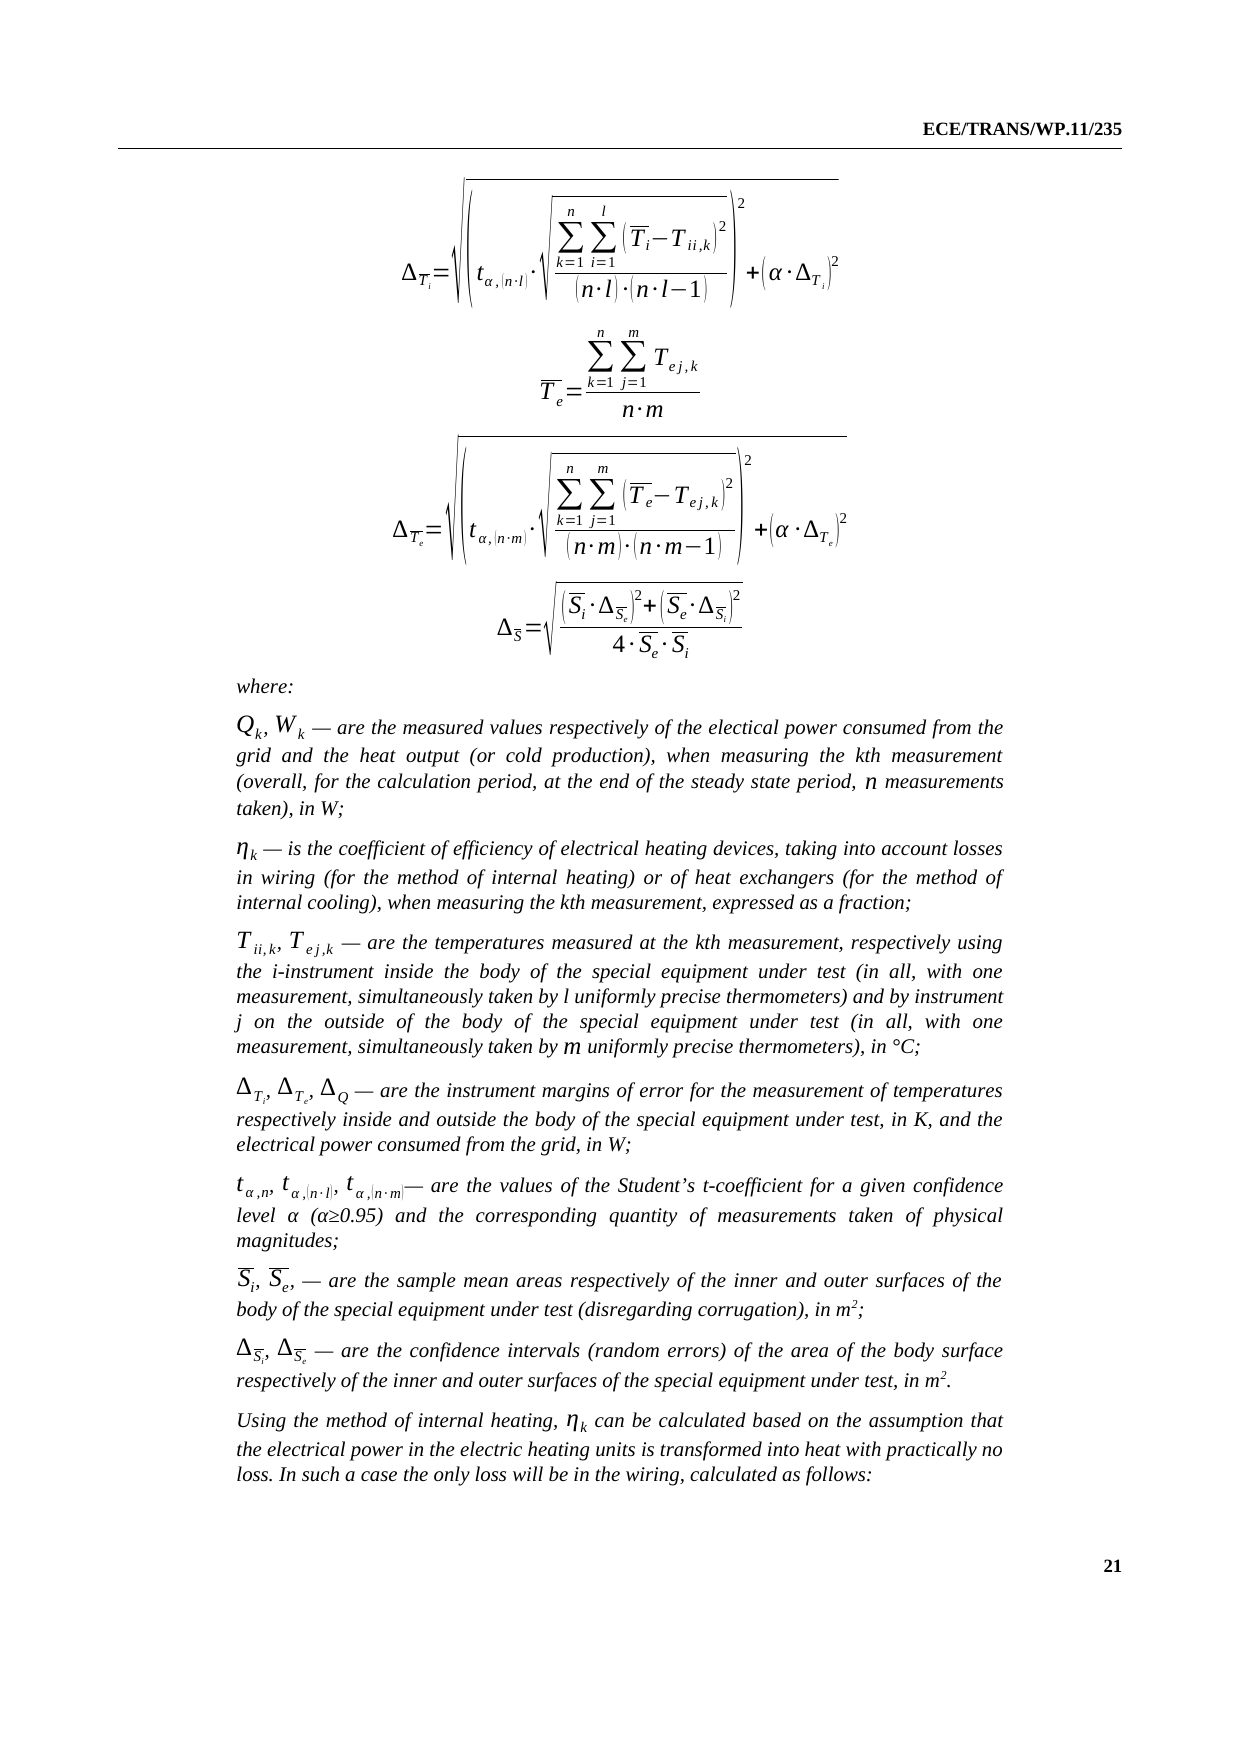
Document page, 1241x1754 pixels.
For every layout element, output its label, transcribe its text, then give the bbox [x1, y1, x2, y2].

text Using the method of internal heating, can be calculated based on the assumption that the electrical power in the electric heating units is transformed into heat with practically no loss. In such a case the only loss will be in the wiring, calculated as follows: [236, 1404, 1004, 1486]
text , , — are the values of the Student’s t-coefficient for a given confidence level α (α≥0.95) and the corresponding quantity of measurements taken of physical magnitudes; [236, 1169, 1004, 1252]
text , , — are the sample mean areas respectively of the inner and outer surfaces of the body of the special equipment under test (disregarding corrugation), in m2; [236, 1264, 1004, 1321]
text , — are the temperatures measured at the kth measurement, respectively using the i-instrument inside the body of the special equipment under test (in all, with one measurement, simultaneously taken by l uniformly precise thermometers) and by instrument j on the outside of the body of the special equipment under test (in all, with one measurement, simultaneously taken by uniformly precise thermometers), in °C; [236, 926, 1004, 1060]
text — is the coefficient of efficiency of electrical heating devices, taking into account losses in wiring (for the method of internal heating) or of heat exchangers (for the method of internal cooling), when measuring the kth measurement, expressed as a fraction; [236, 832, 1004, 914]
text , — are the confidence intervals (random errors) of the area of the body surface respectively of the inner and outer surfaces of the special equipment under test, in m2. [236, 1333, 1004, 1392]
text , , — are the instrument margins of error for the measurement of temperatures respectively inside and outside the body of the special equipment under test, in K, and the electrical power consumed from the grid, in W; [236, 1073, 1004, 1156]
text , — are the measured values respectively of the electical power consumed from the grid and the heat output (or cold production), when measuring the kth measurement (overall, for the calculation period, at the end of the steady state period, measurements taken), in W; [236, 711, 1004, 820]
text where: [236, 673, 1004, 698]
